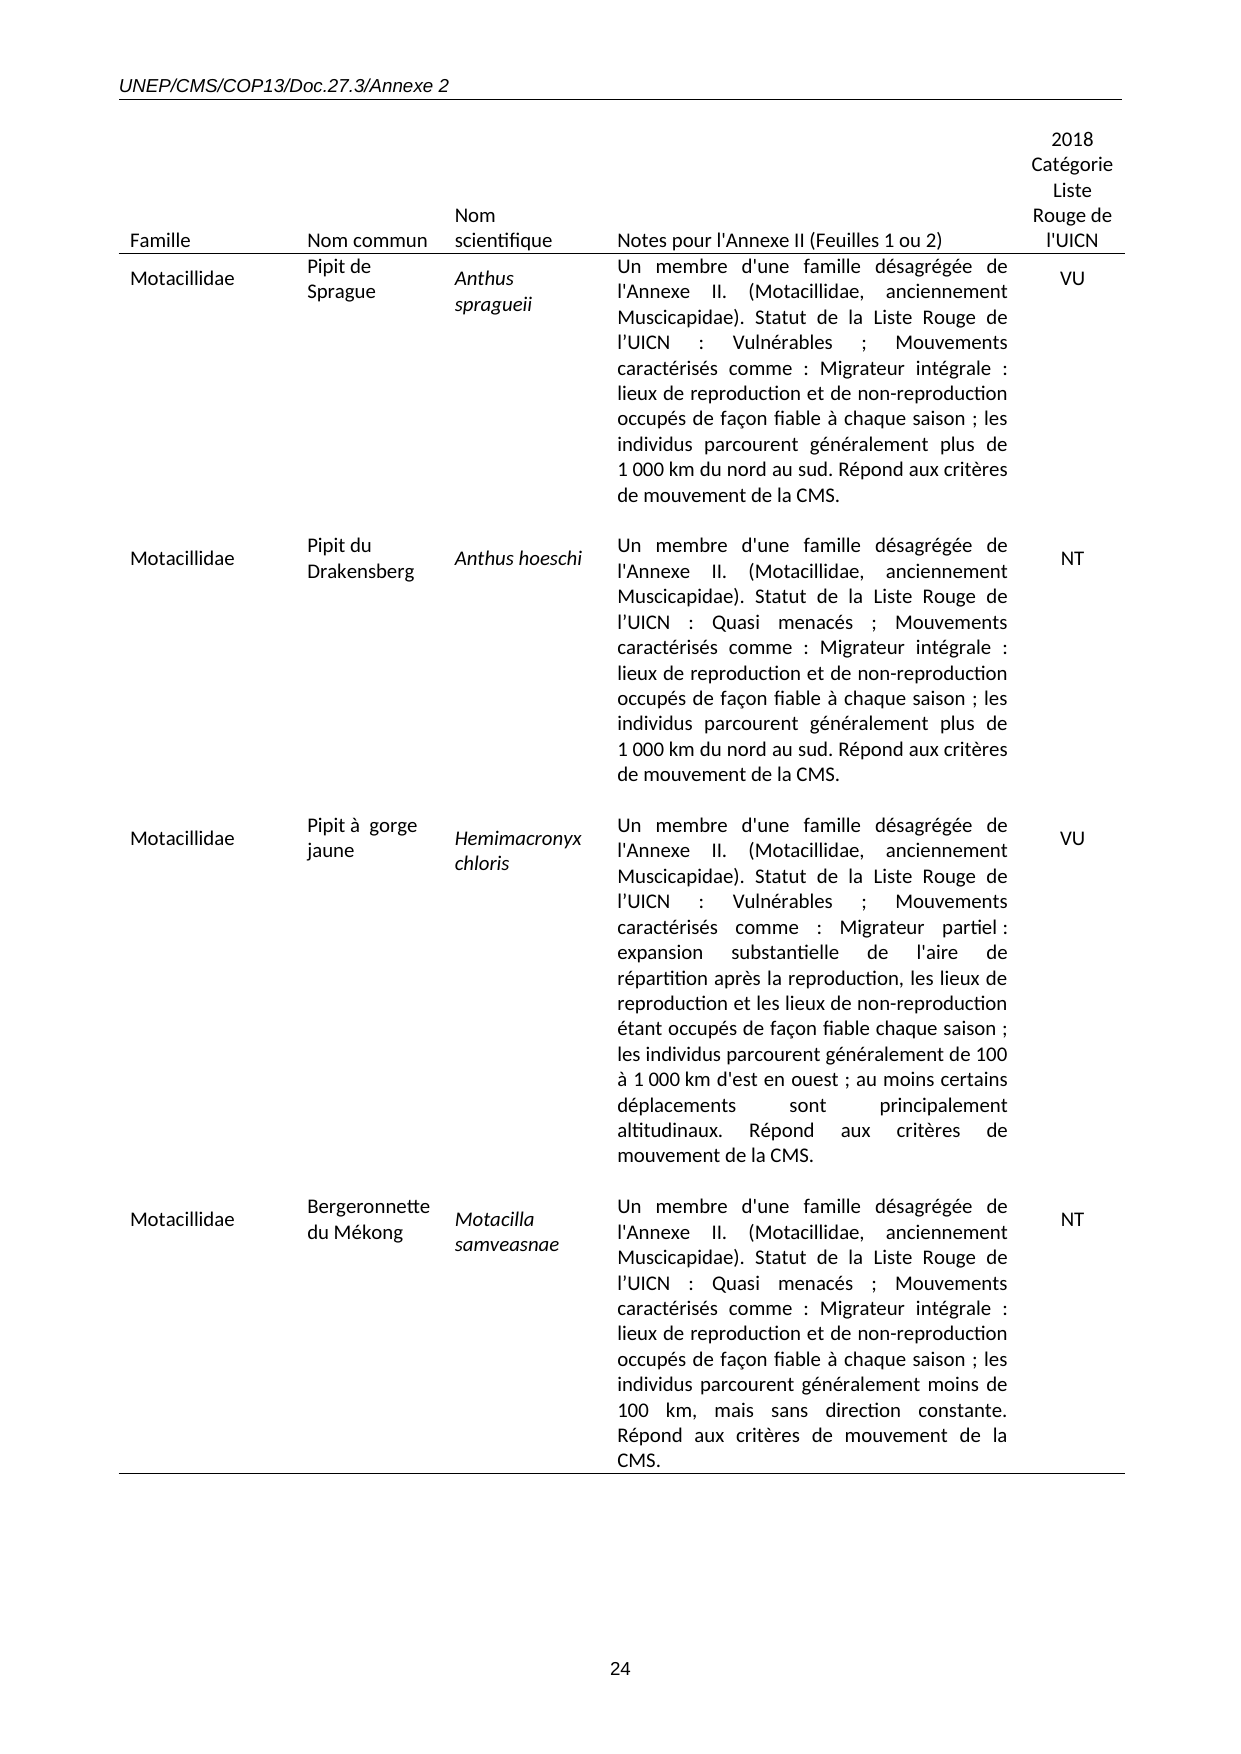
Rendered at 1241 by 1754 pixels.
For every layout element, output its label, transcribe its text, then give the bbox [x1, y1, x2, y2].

table_cell VU [1019, 254, 1125, 533]
table_cell Un membre d'une famille désagrégée de l'Annexe II. (Motacillidae, anciennement Muscicapidae). Statut de la Liste Rouge de l’UICN : Vulnérables ; Mouvements caractérisés comme : Migrateur partiel : expansion substantielle de l'aire de répartition après la reproduction, les lieux de reproduction et les lieux de non-reproduction étant occupés de façon fiable chaque saison ; les individus parcourent généralement de 100 à 1 000 km d'est en ouest ; au moins certains déplacements sont principalement altitudinaux. Répond aux critères de mouvement de la CMS. [606, 812, 1019, 1193]
table_cell Motacillidae [119, 812, 296, 1193]
table_cell Motacillidae [119, 533, 296, 812]
table_cell VU [1019, 812, 1125, 1193]
table_cell Anthus spragueii [443, 254, 606, 533]
table_cell Pipit du Drakensberg [296, 533, 443, 812]
table_cell Motacillidae [119, 1194, 296, 1473]
table_cell Pipit à gorge jaune [296, 812, 443, 1193]
table_header Nom commun [296, 126, 443, 253]
table_cell Motacilla samveasnae [443, 1194, 606, 1473]
table_cell Un membre d'une famille désagrégée de l'Annexe II. (Motacillidae, anciennement Muscicapidae). Statut de la Liste Rouge de l’UICN : Vulnérables ; Mouvements caractérisés comme : Migrateur intégrale : lieux de reproduction et de non-reproduction occupés de façon fiable à chaque saison ; les individus parcourent généralement plus de 1 000 km du nord au sud. Répond aux critères de mouvement de la CMS. [606, 254, 1019, 533]
table_header Famille [119, 126, 296, 253]
table_cell Un membre d'une famille désagrégée de l'Annexe II. (Motacillidae, anciennement Muscicapidae). Statut de la Liste Rouge de l’UICN : Quasi menacés ; Mouvements caractérisés comme : Migrateur intégrale : lieux de reproduction et de non-reproduction occupés de façon fiable à chaque saison ; les individus parcourent généralement moins de 100 km, mais sans direction constante. Répond aux critères de mouvement de la CMS. [606, 1194, 1019, 1473]
table_cell NT [1019, 533, 1125, 812]
table_cell Hemimacronyx chloris [443, 812, 606, 1193]
table_cell Anthus hoeschi [443, 533, 606, 812]
table_cell NT [1019, 1194, 1125, 1473]
table_cell Bergeronnette du Mékong [296, 1194, 443, 1473]
table_cell Motacillidae [119, 254, 296, 533]
table_cell Pipit de Sprague [296, 254, 443, 533]
table_header 2018 Catégorie Liste Rouge de l'UICN [1019, 126, 1125, 253]
table_header Notes pour l'Annexe II (Feuilles 1 ou 2) [606, 126, 1019, 253]
table_cell Un membre d'une famille désagrégée de l'Annexe II. (Motacillidae, anciennement Muscicapidae). Statut de la Liste Rouge de l’UICN : Quasi menacés ; Mouvements caractérisés comme : Migrateur intégrale : lieux de reproduction et de non-reproduction occupés de façon fiable à chaque saison ; les individus parcourent généralement plus de 1 000 km du nord au sud. Répond aux critères de mouvement de la CMS. [606, 533, 1019, 812]
table_header Nom scientifique [443, 126, 606, 253]
